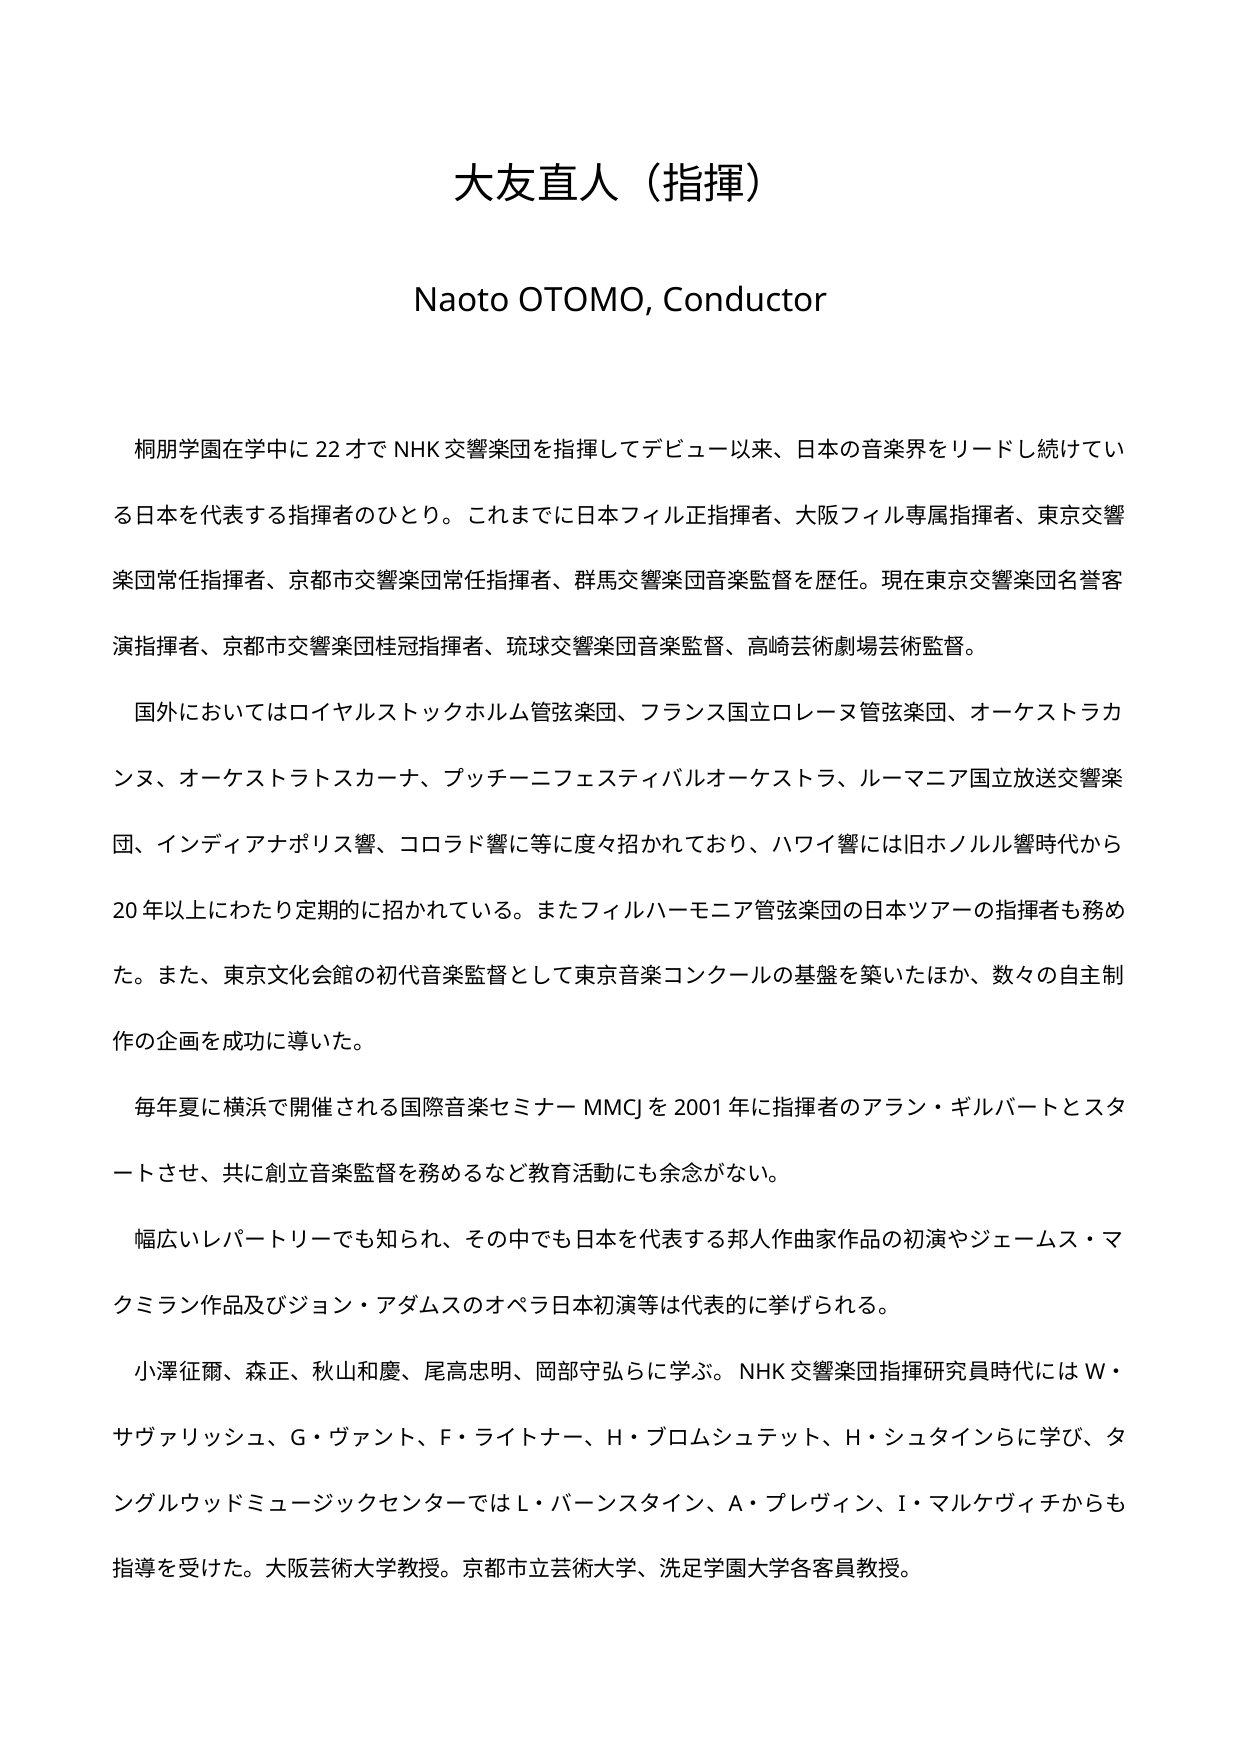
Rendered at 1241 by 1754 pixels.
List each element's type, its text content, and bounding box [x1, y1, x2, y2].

text 毎年夏に横浜で開催される国際音楽セミナーMMCJを2001年に指揮者のアラン・ギルバートとスタートさせ、共に創立音楽監督を務めるなど教育活動にも余念がない。 [112, 1090, 1128, 1188]
text Naoto OTOMO, Conductor [112, 275, 1128, 321]
text 国外においてはロイヤルストックホルム管弦楽団、フランス国立ロレーヌ管弦楽団、オーケストラカンヌ、オーケストラトスカーナ、プッチーニフェスティバルオーケストラ、ルーマニア国立放送交響楽団、インディアナポリス響、コロラド響に等に度々招かれており、ハワイ響には旧ホノルル響時代から20年以上にわたり定期的に招かれている。またフィルハーモニア管弦楽団の日本ツアーの指揮者も務めた。また、 [112, 695, 1128, 1056]
text 幅広いレパートリーでも知られ、その中でも日本を代表する邦人作曲家作品の初演やジェームス・マクミラン作品及びジョン・アダムスのオペラ日本初演等は代表的に挙げられる。 [112, 1222, 1128, 1319]
text 桐朋学園在学中に22才でNHK交響楽団を指揮してデビュー以来、日本の音楽界をリードし続けている日本を代表する指揮者のひとり。 [112, 432, 1128, 661]
text 大友直人（指揮） [112, 150, 1128, 210]
text 小澤征爾、森正、秋山和慶、尾高忠明、岡部守弘らに学ぶ。NHK交響楽団指揮研究員時代にはW・サヴァリッシュ、G・ヴァント、F・ライトナー、H・ブロムシュテット、H・シュタインらに学び、タングルウッドミュージックセンターではL・バーンスタイン、A・プレヴィン、I・マルケヴィチからも指導を受けた。大阪芸術大学教授。京都市立芸術大学、洗足学園大学各客員教授。 [112, 1354, 1128, 1583]
